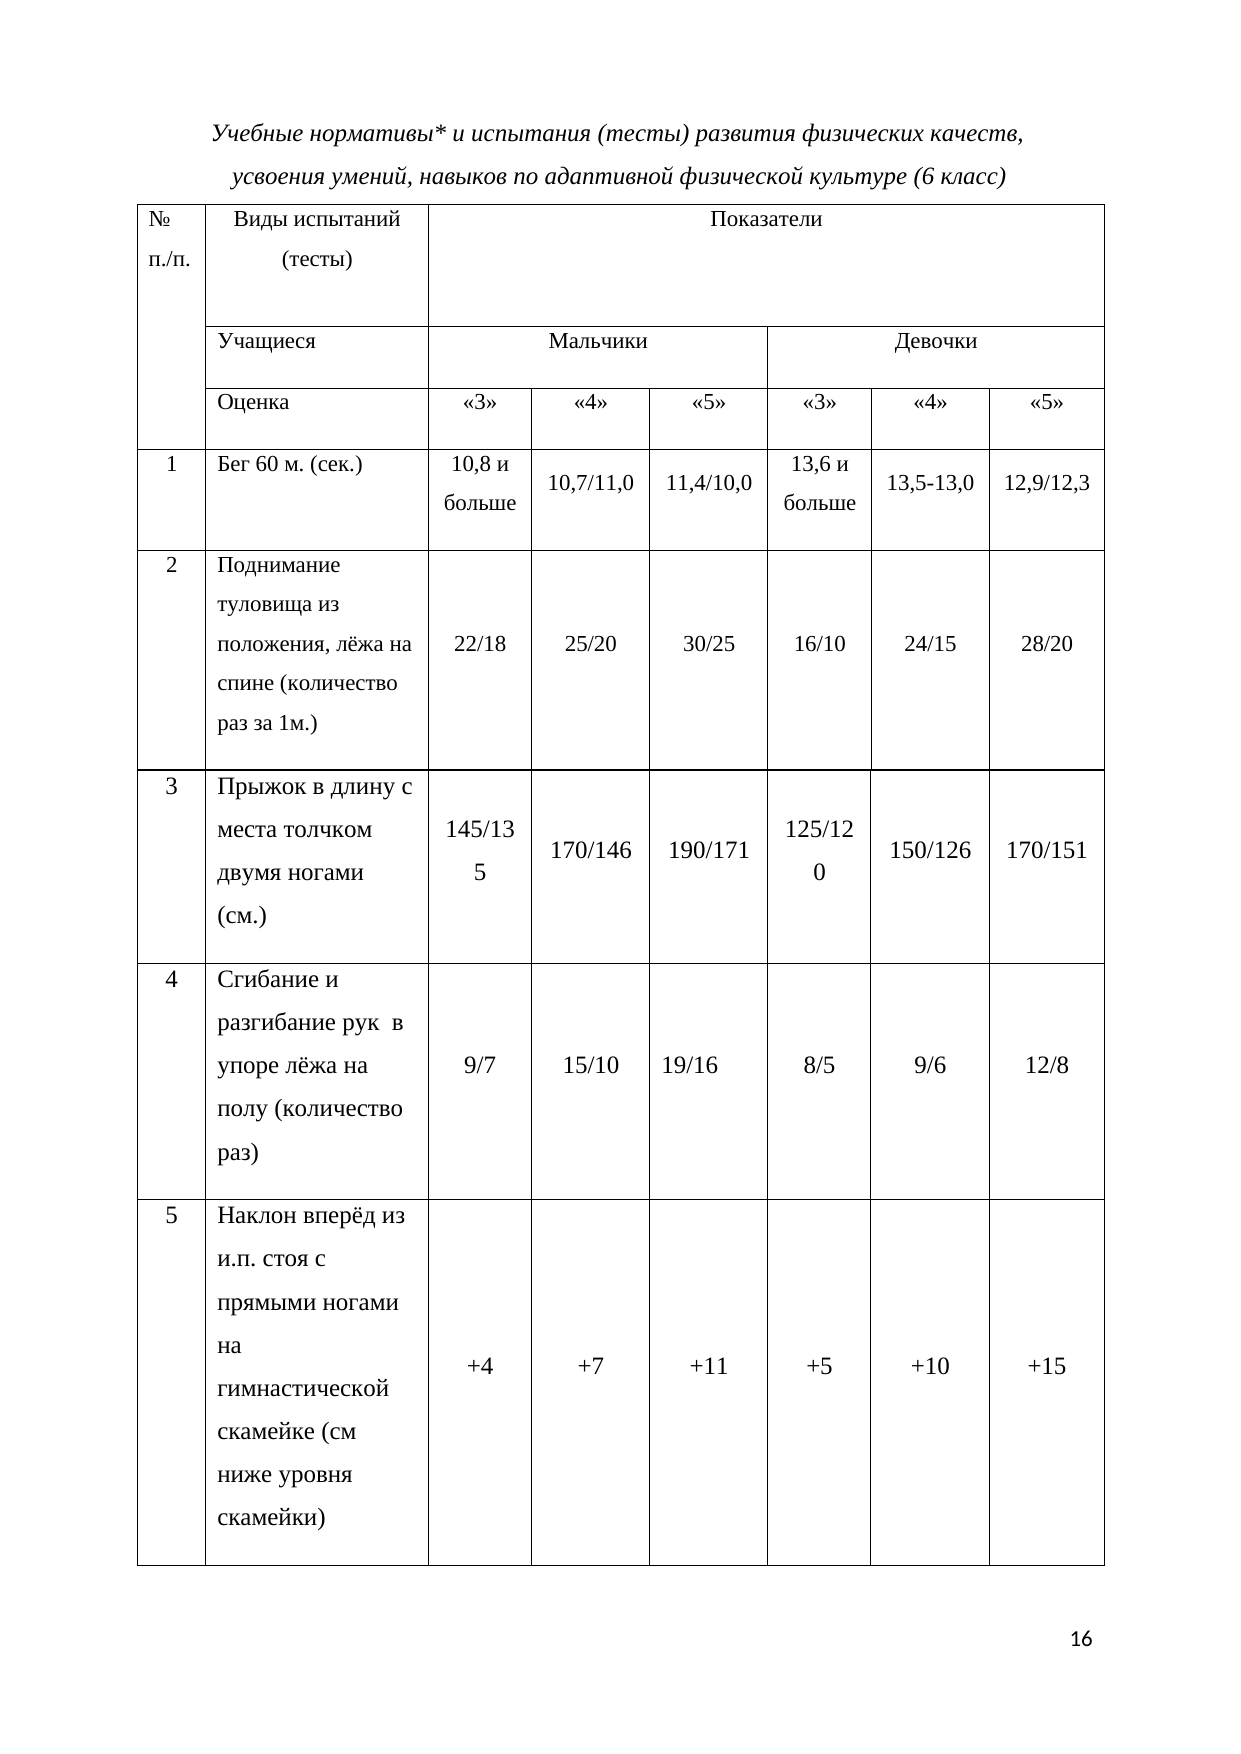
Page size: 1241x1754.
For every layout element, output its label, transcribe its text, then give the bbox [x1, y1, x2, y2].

table_cell 10,7/11,0 [532, 450, 649, 549]
table_cell 2 [138, 551, 205, 769]
table_cell Девочки [768, 327, 1104, 387]
table_cell «5» [650, 389, 767, 449]
table_header № п./п. [138, 205, 205, 449]
table_header 3 [138, 771, 205, 963]
table_cell 1 [138, 450, 205, 549]
table_cell +5 [768, 1200, 870, 1565]
table_header 145/135 [429, 771, 531, 963]
table_cell 8/5 [768, 964, 870, 1199]
table_cell Оценка [206, 389, 428, 449]
table_cell +15 [990, 1200, 1104, 1565]
table_header Прыжок в длину с места толчком двумя ногами (см.) [206, 771, 428, 963]
table_cell +10 [871, 1200, 989, 1565]
table_header 170/151 [990, 771, 1104, 963]
table_cell Мальчики [429, 327, 767, 387]
table_cell «3» [768, 389, 871, 449]
table_cell +4 [429, 1200, 531, 1565]
table_cell Поднимание туловища из положения, лёжа на спине (количество раз за 1м.) [206, 551, 428, 769]
table_cell «5» [990, 389, 1104, 449]
table_cell «4» [872, 389, 989, 449]
table_header Показатели [429, 205, 1104, 326]
table_cell Учащиеся [206, 327, 428, 387]
table_cell 13,5-13,0 [872, 450, 989, 549]
table_cell 22/18 [429, 551, 531, 769]
table_cell 16/10 [768, 551, 871, 769]
table_cell 24/15 [872, 551, 989, 769]
table_cell +11 [650, 1200, 767, 1565]
table_cell 9/7 [429, 964, 531, 1199]
table_cell 15/10 [532, 964, 649, 1199]
table_cell 25/20 [532, 551, 649, 769]
table_cell 12,9/12,3 [990, 450, 1104, 549]
table_cell Сгибание и разгибание рук в упоре лёжа на полу (количество раз) [206, 964, 428, 1199]
table_cell «3» [429, 389, 531, 449]
table_cell 4 [138, 964, 205, 1199]
table_header 190/171 [650, 771, 767, 963]
table_cell 19/16 [650, 964, 767, 1199]
table_header 170/146 [532, 771, 649, 963]
table_cell 9/6 [871, 964, 989, 1199]
table_cell +7 [532, 1200, 649, 1565]
table_header 150/126 [871, 771, 989, 963]
table_cell «4» [532, 389, 649, 449]
table_cell 11,4/10,0 [650, 450, 767, 549]
table_header Виды испытаний (тесты) [206, 205, 428, 326]
table_cell Наклон вперёд из и.п. стоя с прямыми ногами на гимнастической скамейке (см ниже уровня скамейки) [206, 1200, 428, 1565]
table_cell 5 [138, 1200, 205, 1565]
table_cell 10,8 и больше [429, 450, 531, 549]
table_cell 30/25 [650, 551, 767, 769]
text Учебные нормативы* и испытания (тесты) развития физических качеств, усвоения умений, навыков по адаптивной физической культуре (6 класс) [148, 118, 1092, 190]
table_header 125/120 [768, 771, 870, 963]
table_cell 13,6 и больше [768, 450, 871, 549]
table_cell 12/8 [990, 964, 1104, 1199]
table_cell Бег 60 м. (сек.) [206, 450, 428, 549]
table_cell 28/20 [990, 551, 1104, 769]
